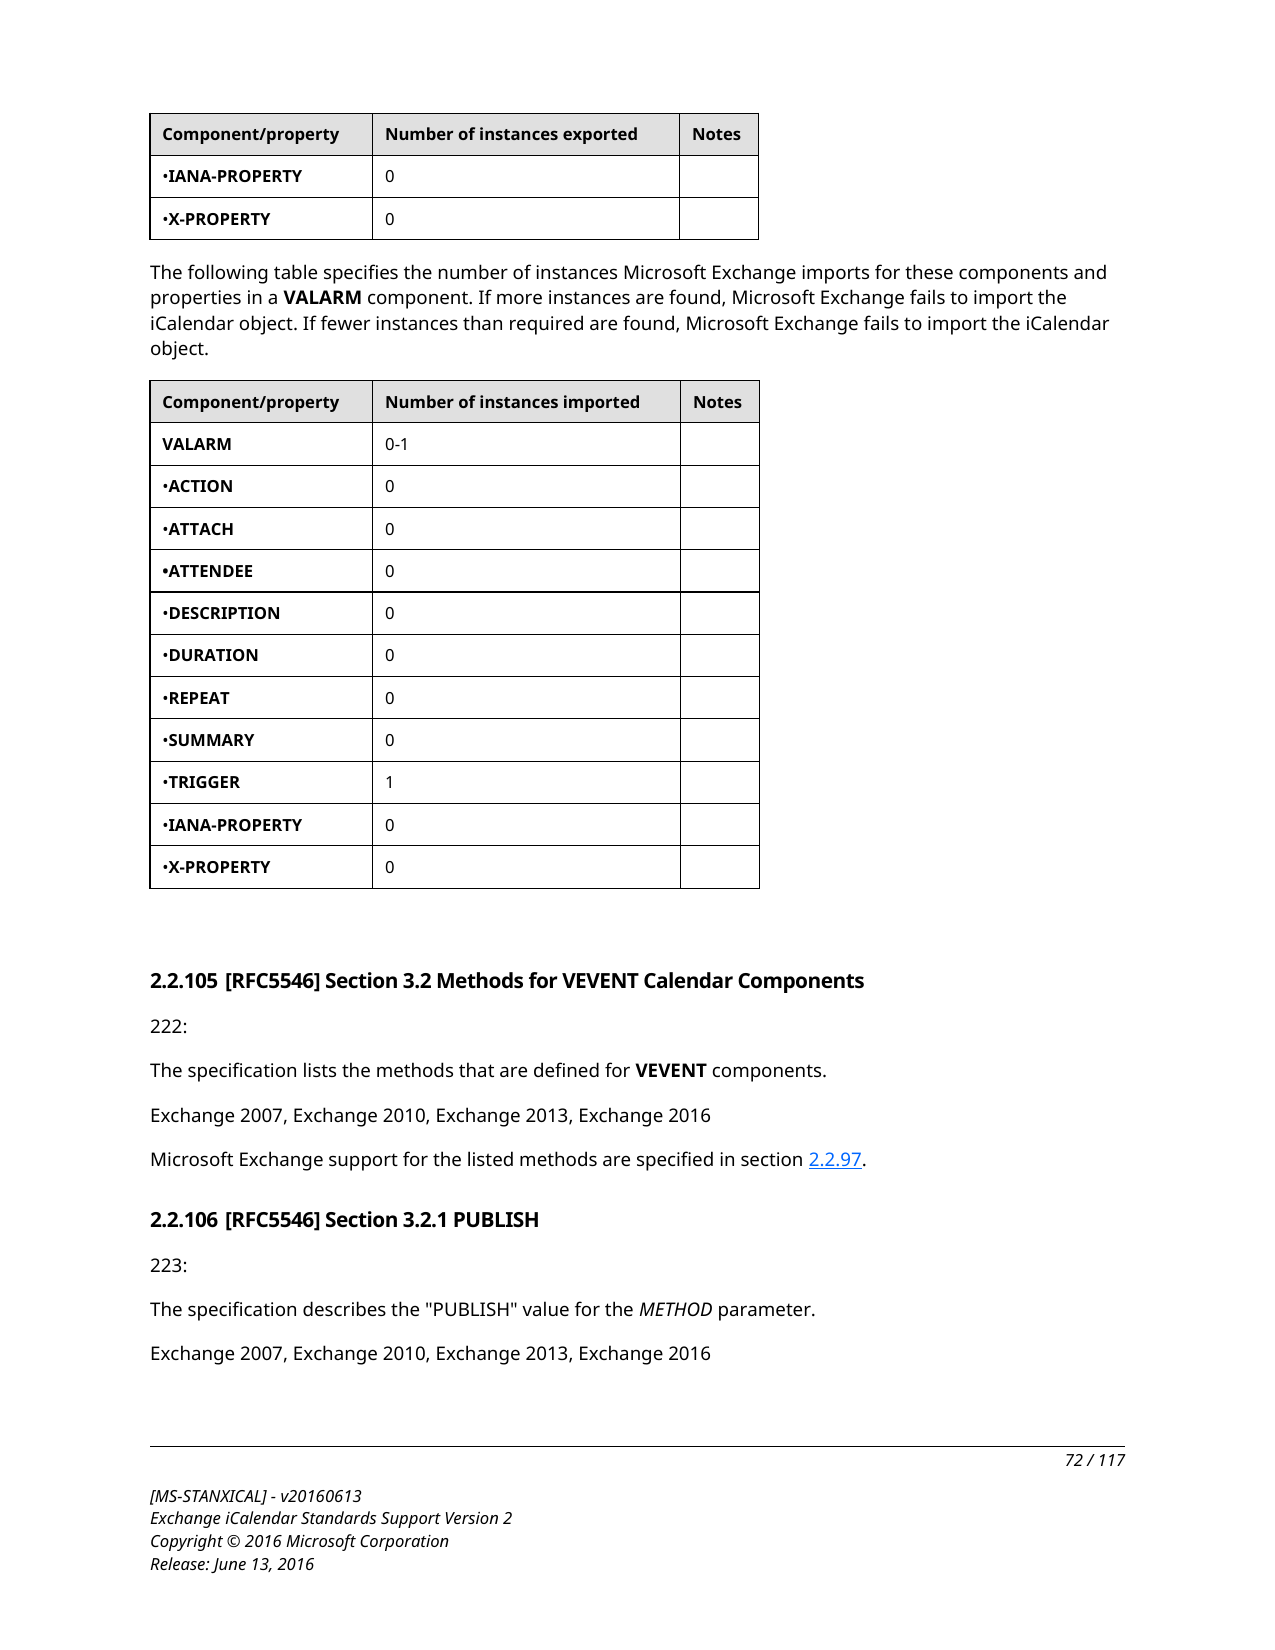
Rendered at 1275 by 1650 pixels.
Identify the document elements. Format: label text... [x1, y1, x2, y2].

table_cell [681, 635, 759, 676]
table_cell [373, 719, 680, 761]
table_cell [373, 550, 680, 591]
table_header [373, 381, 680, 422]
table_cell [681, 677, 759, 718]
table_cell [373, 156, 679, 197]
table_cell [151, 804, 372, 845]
text The specification lists the methods that are defined for VEVENT components. [150, 1058, 1125, 1083]
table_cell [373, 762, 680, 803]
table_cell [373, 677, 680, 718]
subtitle [RFC5546] Section 3.2.1 PUBLISH [150, 1205, 1125, 1233]
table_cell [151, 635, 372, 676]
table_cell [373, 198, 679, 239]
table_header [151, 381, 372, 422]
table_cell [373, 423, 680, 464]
text Exchange 2007, Exchange 2010, Exchange 2013, Exchange 2016 [150, 1102, 1125, 1127]
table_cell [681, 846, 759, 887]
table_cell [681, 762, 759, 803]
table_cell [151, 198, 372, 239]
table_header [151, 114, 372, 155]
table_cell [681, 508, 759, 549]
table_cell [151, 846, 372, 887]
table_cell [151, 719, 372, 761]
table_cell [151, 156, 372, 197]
text V0222: [150, 1013, 1125, 1039]
text Exchange 2007, Exchange 2010, Exchange 2013, Exchange 2016 [150, 1341, 1125, 1366]
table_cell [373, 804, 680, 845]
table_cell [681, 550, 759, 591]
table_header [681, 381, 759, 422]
text The following table specifies the number of instances Microsoft Exchange imports for these components and properties in a VALARM component. If more instances are found, Microsoft Exchange fails to import the iCalendar object. If fewer instances than required are found, Microsoft Exchange fails to import the iCalendar object. [150, 259, 1125, 361]
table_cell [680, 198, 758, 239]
text V0223: [150, 1252, 1125, 1278]
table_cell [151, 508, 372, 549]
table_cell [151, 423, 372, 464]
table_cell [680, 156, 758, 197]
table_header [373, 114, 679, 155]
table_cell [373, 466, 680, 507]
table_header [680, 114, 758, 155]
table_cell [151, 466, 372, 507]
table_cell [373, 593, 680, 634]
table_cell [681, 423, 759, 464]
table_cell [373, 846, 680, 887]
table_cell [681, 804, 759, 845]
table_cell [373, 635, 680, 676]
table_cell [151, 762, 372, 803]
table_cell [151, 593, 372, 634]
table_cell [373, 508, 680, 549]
subtitle [RFC5546] Section 3.2 Methods for VEVENT Calendar Components [150, 966, 1125, 994]
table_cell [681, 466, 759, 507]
text The specification describes the "PUBLISH" value for the METHOD parameter. [150, 1296, 1125, 1322]
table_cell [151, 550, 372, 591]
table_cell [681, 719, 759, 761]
text Microsoft Exchange support for the listed methods are specified in section 2.2.97. [150, 1146, 1125, 1172]
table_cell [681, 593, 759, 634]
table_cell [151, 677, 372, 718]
